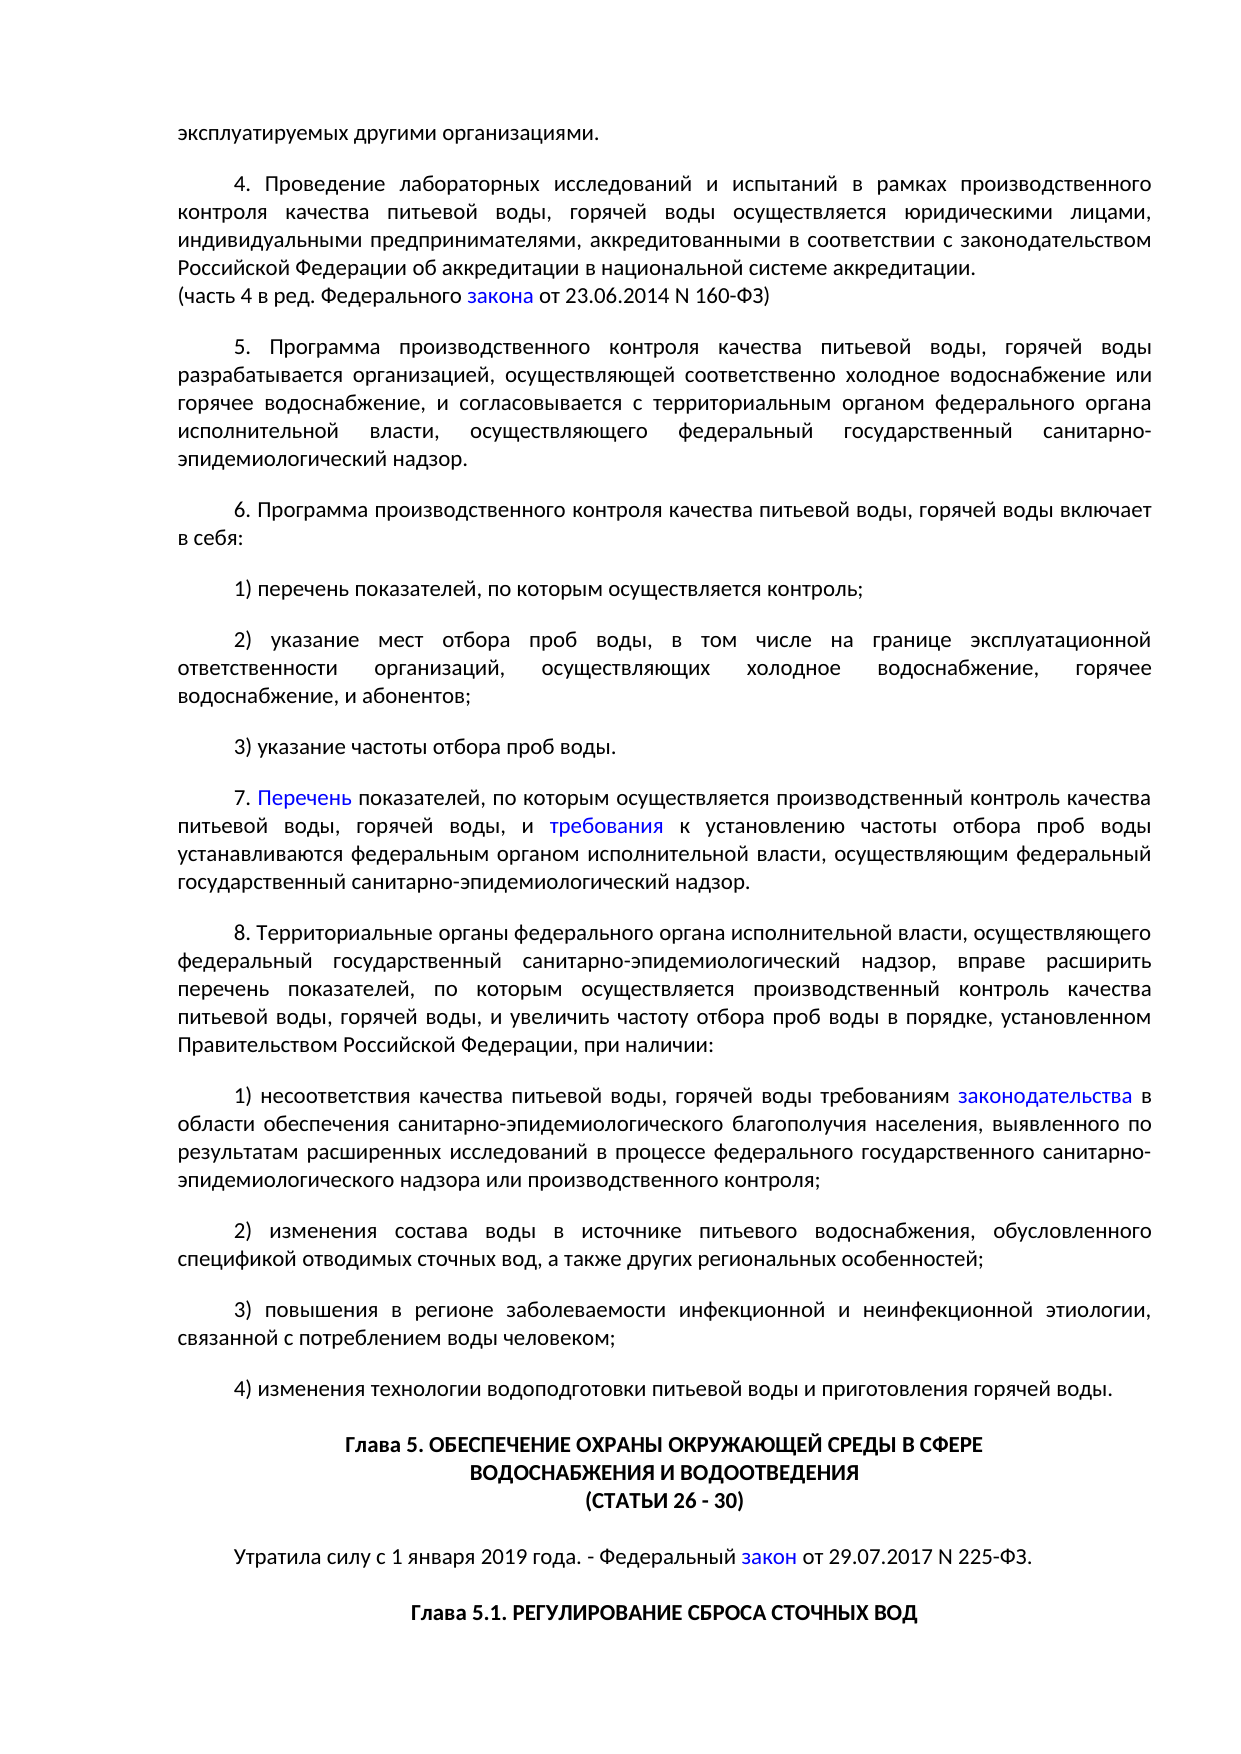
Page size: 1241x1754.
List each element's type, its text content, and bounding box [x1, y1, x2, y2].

text 7. Перечень показателей, по которым осуществляется производственный контроль качества питьевой воды, горячей воды, и требования к установлению частоты отбора проб воды устанавливаются федеральным органом исполнительной власти, осуществляющим федеральный государственный санитарно-эпидемиологический надзор. [177, 783, 1152, 895]
text 1) перечень показателей, по которым осуществляется контроль; [177, 574, 1152, 602]
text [177, 118, 1152, 146]
text 5. Программа производственного контроля качества питьевой воды, горячей воды разрабатывается организацией, осуществляющей соответственно холодное водоснабжение или горячее водоснабжение, и согласовывается с территориальным органом федерального органа исполнительной власти, осуществляющего федеральный государственный санитарно-эпидемиологический надзор. [177, 332, 1152, 472]
text Утратила силу с 1 января 2019 года. - Федеральный закон от 29.07.2017 N 225-ФЗ. [177, 1542, 1152, 1570]
text 6. Программа производственного контроля качества питьевой воды, горячей воды включает в себя: [177, 495, 1152, 551]
text 2) изменения состава воды в источнике питьевого водоснабжения, обусловленного спецификой отводимых сточных вод, а также других региональных особенностей; [177, 1216, 1152, 1272]
text 4) изменения технологии водоподготовки питьевой воды и приготовления горячей воды. [177, 1374, 1152, 1402]
text 8. Территориальные органы федерального органа исполнительной власти, осуществляющего федеральный государственный санитарно-эпидемиологический надзор, вправе расширить перечень показателей, по которым осуществляется производственный контроль качества питьевой воды, горячей воды, и увеличить частоту отбора проб воды в порядке, установленном Правительством Российской Федерации, при наличии: [177, 918, 1152, 1058]
title (СТАТЬИ 26 - 30) [177, 1486, 1152, 1514]
title Глава 5.1. РЕГУЛИРОВАНИЕ СБРОСА СТОЧНЫХ ВОД [177, 1598, 1152, 1626]
text 4. Проведение лабораторных исследований и испытаний в рамках производственного контроля качества питьевой воды, горячей воды осуществляется юридическими лицами, индивидуальными предпринимателями, аккредитованными в соответствии с законодательством Российской Федерации об аккредитации в национальной системе аккредитации. [177, 169, 1152, 281]
text (часть 4 в ред. Федерального закона от 23.06.2014 N 160-ФЗ) [177, 281, 1152, 309]
text 1) несоответствия качества питьевой воды, горячей воды требованиям законодательства в области обеспечения санитарно-эпидемиологического благополучия населения, выявленного по результатам расширенных исследований в процессе федерального государственного санитарно-эпидемиологического надзора или производственного контроля; [177, 1081, 1152, 1193]
title ВОДОСНАБЖЕНИЯ И ВОДООТВЕДЕНИЯ [177, 1458, 1152, 1486]
title Глава 5. ОБЕСПЕЧЕНИЕ ОХРАНЫ ОКРУЖАЮЩЕЙ СРЕДЫ В СФЕРЕ [177, 1430, 1152, 1458]
text 3) повышения в регионе заболеваемости инфекционной и неинфекционной этиологии, связанной с потреблением воды человеком; [177, 1295, 1152, 1351]
text 3) указание частоты отбора проб воды. [177, 732, 1152, 760]
text 2) указание мест отбора проб воды, в том числе на границе эксплуатационной ответственности организаций, осуществляющих холодное водоснабжение, горячее водоснабжение, и абонентов; [177, 625, 1152, 709]
